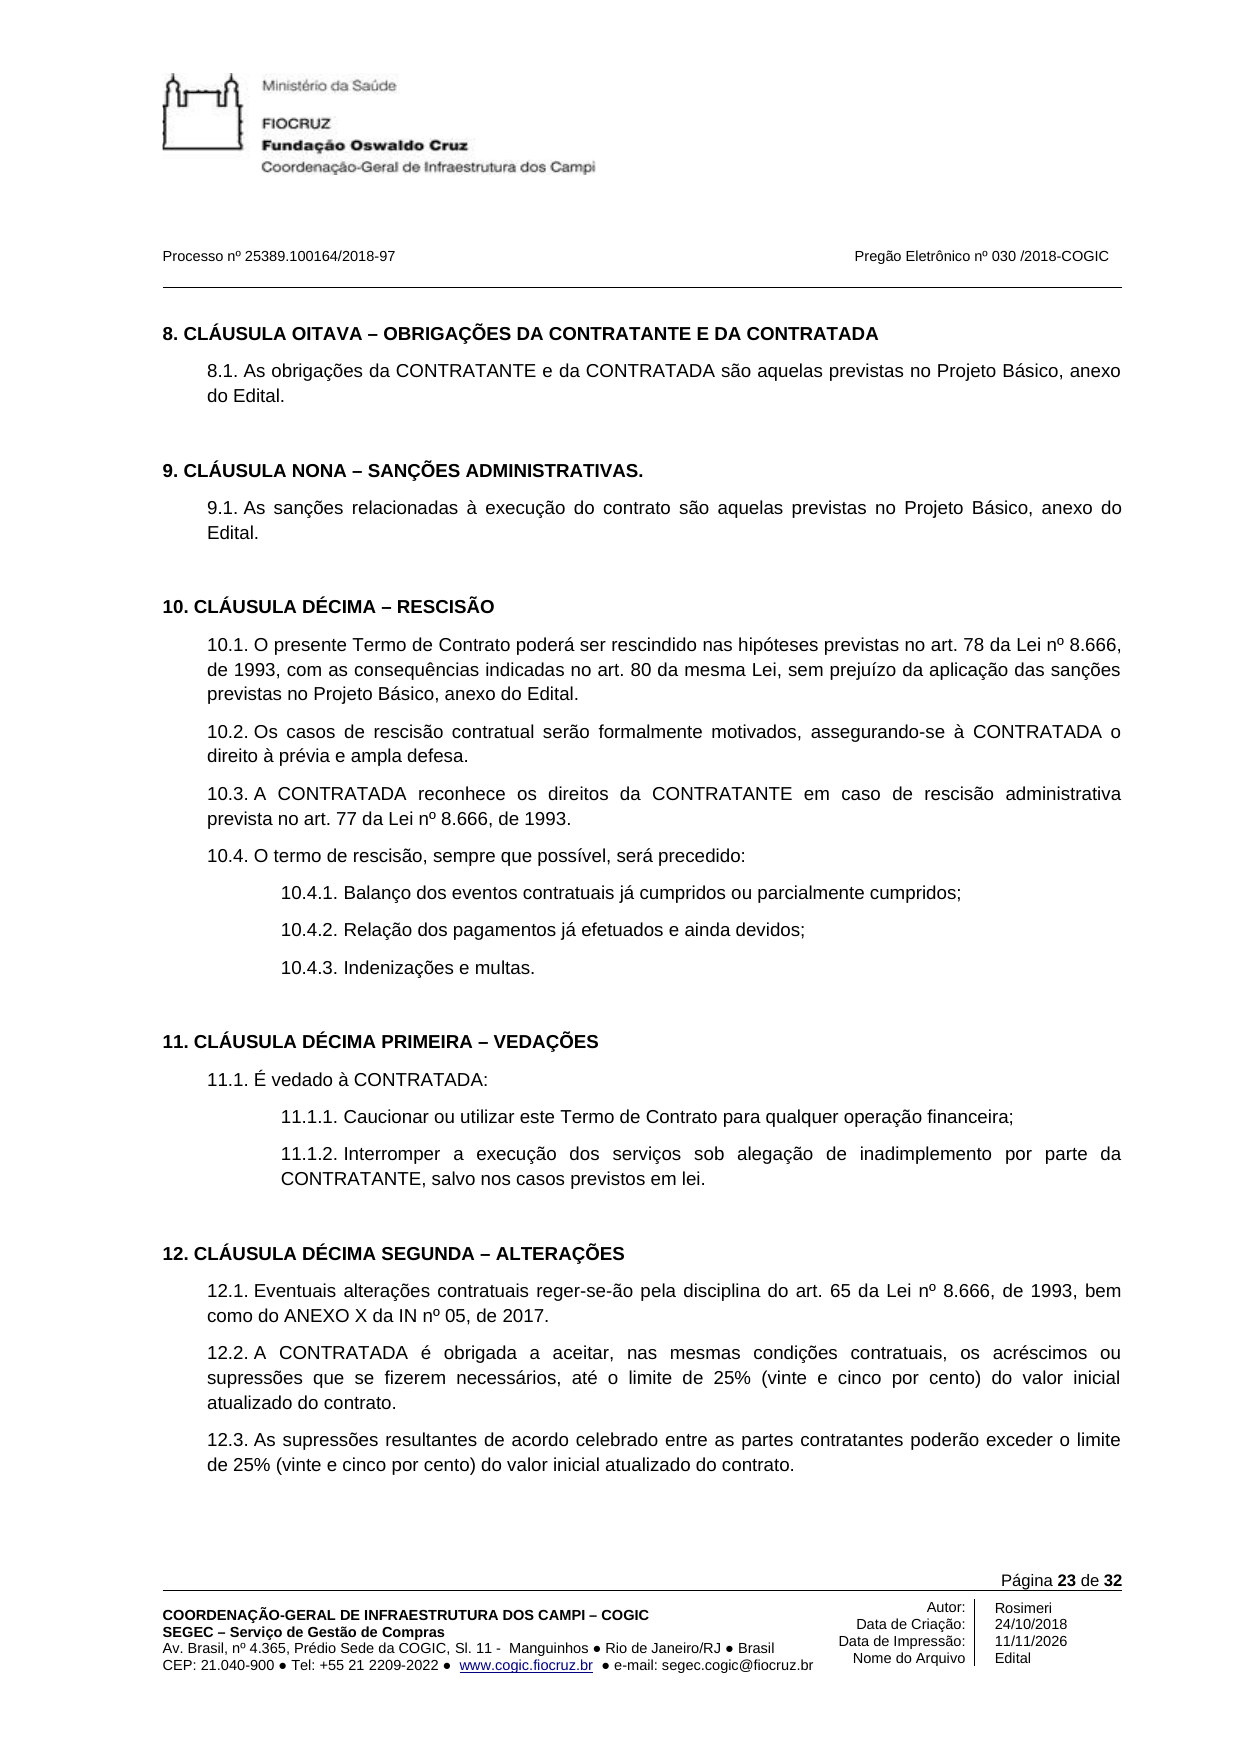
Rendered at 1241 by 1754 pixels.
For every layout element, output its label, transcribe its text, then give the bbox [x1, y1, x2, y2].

list Os casos de rescisão contratual serão formalmente motivados, assegurando-se à CONTRATADA o direito à prévia e ampla defesa. [207, 721, 1122, 767]
list A CONTRATADA é obrigada a aceitar, nas mesmas condições contratuais, os acréscimos ou supressões que se fizerem necessários, até o limite de 25% (vinte e cinco por cento) do valor inicial atualizado do contrato. [207, 1342, 1122, 1413]
list As obrigações da CONTRATANTE e da CONTRATADA são aquelas previstas no Projeto Básico, anexo do Edital. [207, 360, 1122, 406]
list CLÁUSULA DÉCIMA SEGUNDA – ALTERAÇÕES [162, 1243, 1122, 1264]
list A CONTRATADA reconhece os direitos da CONTRATANTE em caso de rescisão administrativa prevista no art. 77 da Lei nº 8.666, de 1993. [207, 783, 1122, 829]
list Balanço dos eventos contratuais já cumpridos ou parcialmente cumpridos; [281, 882, 1122, 903]
list O termo de rescisão, sempre que possível, será precedido: [207, 845, 1122, 866]
list CLÁUSULA DÉCIMA PRIMEIRA – VEDAÇÕES [162, 1031, 1122, 1053]
list O presente Termo de Contrato poderá ser rescindido nas hipóteses previstas no art. 78 da Lei nº 8.666, de 1993, com as consequências indicadas no art. 80 da mesma Lei, sem prejuízo da aplicação das sanções previstas no Projeto Básico, anexo do Edital. [207, 634, 1122, 705]
list Eventuais alterações contratuais reger-se-ão pela disciplina do art. 65 da Lei nº 8.666, de 1993, bem como do ANEXO X da IN nº 05, de 2017. [207, 1280, 1122, 1326]
list CLÁUSULA NONA – SANÇÕES ADMINISTRATIVAS. [162, 459, 1122, 481]
list É vedado à CONTRATADA: [207, 1069, 1122, 1090]
list As supressões resultantes de acordo celebrado entre as partes contratantes poderão exceder o limite de 25% (vinte e cinco por cento) do valor inicial atualizado do contrato. [207, 1429, 1122, 1475]
list Indenizações e multas. [281, 957, 1122, 978]
list Caucionar ou utilizar este Termo de Contrato para qualquer operação financeira; [281, 1106, 1122, 1127]
list CLÁUSULA OITAVA – OBRIGAÇÕES DA CONTRATANTE E DA CONTRATADA [162, 323, 1122, 344]
list Interromper a execução dos serviços sob alegação de inadimplemento por parte da CONTRATANTE, salvo nos casos previstos em lei. [281, 1143, 1122, 1189]
list CLÁUSULA DÉCIMA – RESCISÃO [162, 596, 1122, 618]
list As sanções relacionadas à execução do contrato são aquelas previstas no Projeto Básico, anexo do Edital. [207, 497, 1122, 543]
list Relação dos pagamentos já efetuados e ainda devidos; [281, 919, 1122, 941]
picture [162, 73, 596, 175]
